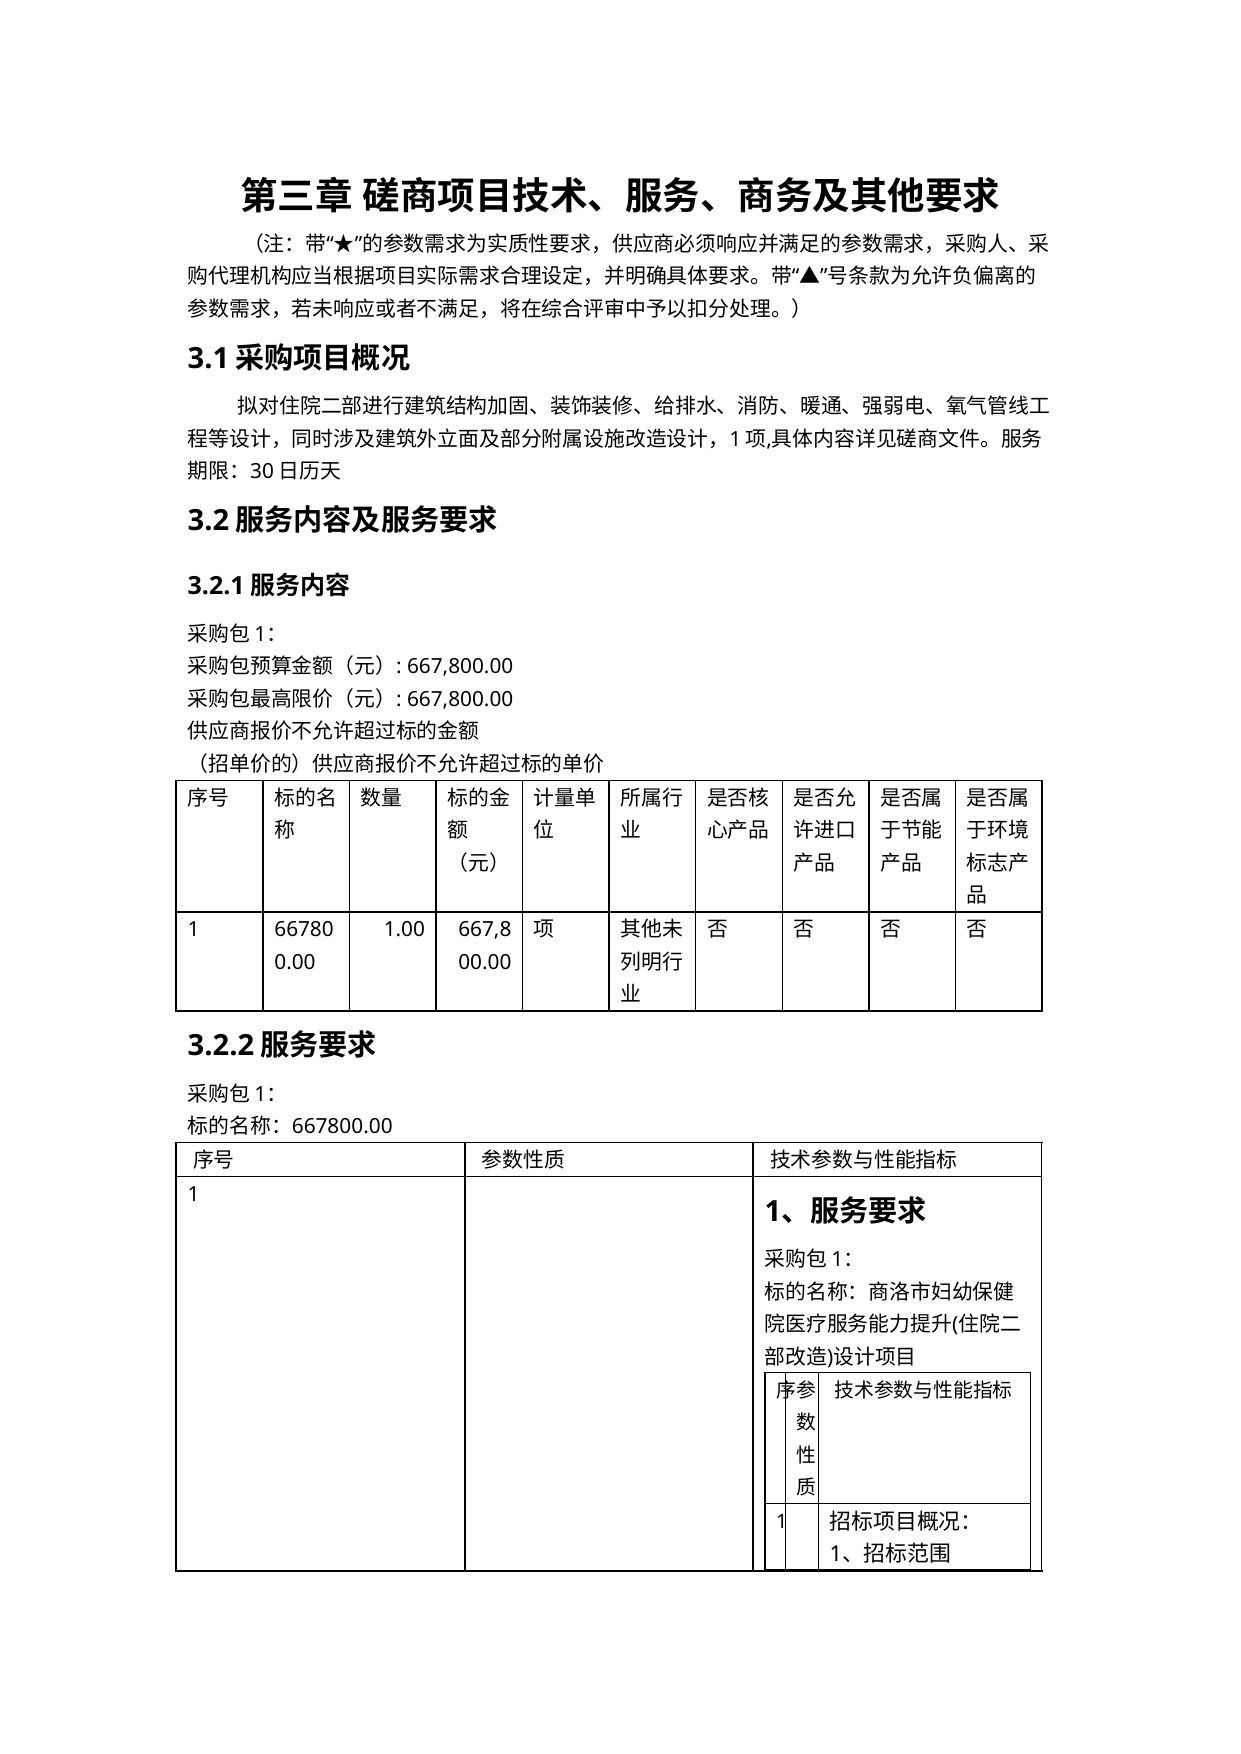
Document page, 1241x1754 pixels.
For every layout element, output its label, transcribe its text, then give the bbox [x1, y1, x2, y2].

text 3.1采购项目概况 [187, 324, 1053, 389]
text 采购包最高限价（元）: 667,800.00 [187, 682, 1053, 714]
table_cell 667800.00 [264, 913, 349, 1010]
table_cell 667,800.00 [437, 913, 522, 1010]
text 3.2.2服务要求 [187, 1012, 1053, 1077]
text 供应商报价不允许超过标的金额 [187, 714, 1053, 747]
table_cell 否 [783, 913, 868, 1010]
table_header 所属行业 [610, 781, 695, 911]
table_header 序号 [177, 781, 262, 911]
text 3.2.1服务内容 [187, 552, 1053, 617]
table_header 参数性质 [466, 1143, 752, 1176]
text 3.2服务内容及服务要求 [187, 487, 1053, 552]
text 第三章 磋商项目技术、服务、商务及其他要求 [187, 162, 1053, 227]
text 拟对住院二部进行建筑结构加固、装饰装修、给排水、消防、暖通、强弱电、氧气管线工程等设计，同时涉及建筑外立面及部分附属设施改造设计，1项,具体内容详见磋商文件。服务期限：30日历天 [187, 389, 1053, 487]
table_header 数量 [350, 781, 435, 911]
text （招单价的）供应商报价不允许超过标的单价 [187, 747, 1053, 779]
text 采购包1： [187, 617, 1053, 649]
table_header 技术参数与性能指标 [754, 1143, 1041, 1176]
table_cell 否 [870, 913, 955, 1010]
table_cell 1.00 [350, 913, 435, 1010]
text （注：带“★”的参数需求为实质性要求，供应商必须响应并满足的参数需求，采购人、采购代理机构应当根据项目实际需求合理设定，并明确具体要求。带“▲”号条款为允许负偏离的参数需求，若未响应或者不满足，将在综合评审中予以扣分处理。） [187, 227, 1053, 324]
table_header 标的名称 [264, 781, 349, 911]
table_header 是否核心产品 [696, 781, 782, 911]
text 标的名称：667800.00 [187, 1109, 1053, 1142]
text 采购包1： [187, 1077, 1053, 1109]
table_cell 否 [956, 913, 1041, 1010]
table_cell 其他未列明行业 [610, 913, 695, 1010]
table_header 标的金额 （元） [437, 781, 522, 911]
table_header 计量单位 [523, 781, 608, 911]
table_header 是否允许进口产品 [783, 781, 868, 911]
table_cell [466, 1177, 752, 1570]
table_header 序号 [177, 1143, 464, 1176]
text 采购包预算金额（元）: 667,800.00 [187, 649, 1053, 682]
table_cell 项 [523, 913, 608, 1010]
table_cell 1 [177, 913, 262, 1010]
table_header 是否属于节能产品 [870, 781, 955, 911]
table_header 是否属于环境标志产品 [956, 781, 1041, 911]
table_cell 否 [696, 913, 782, 1010]
table_cell 1 [177, 1177, 464, 1570]
